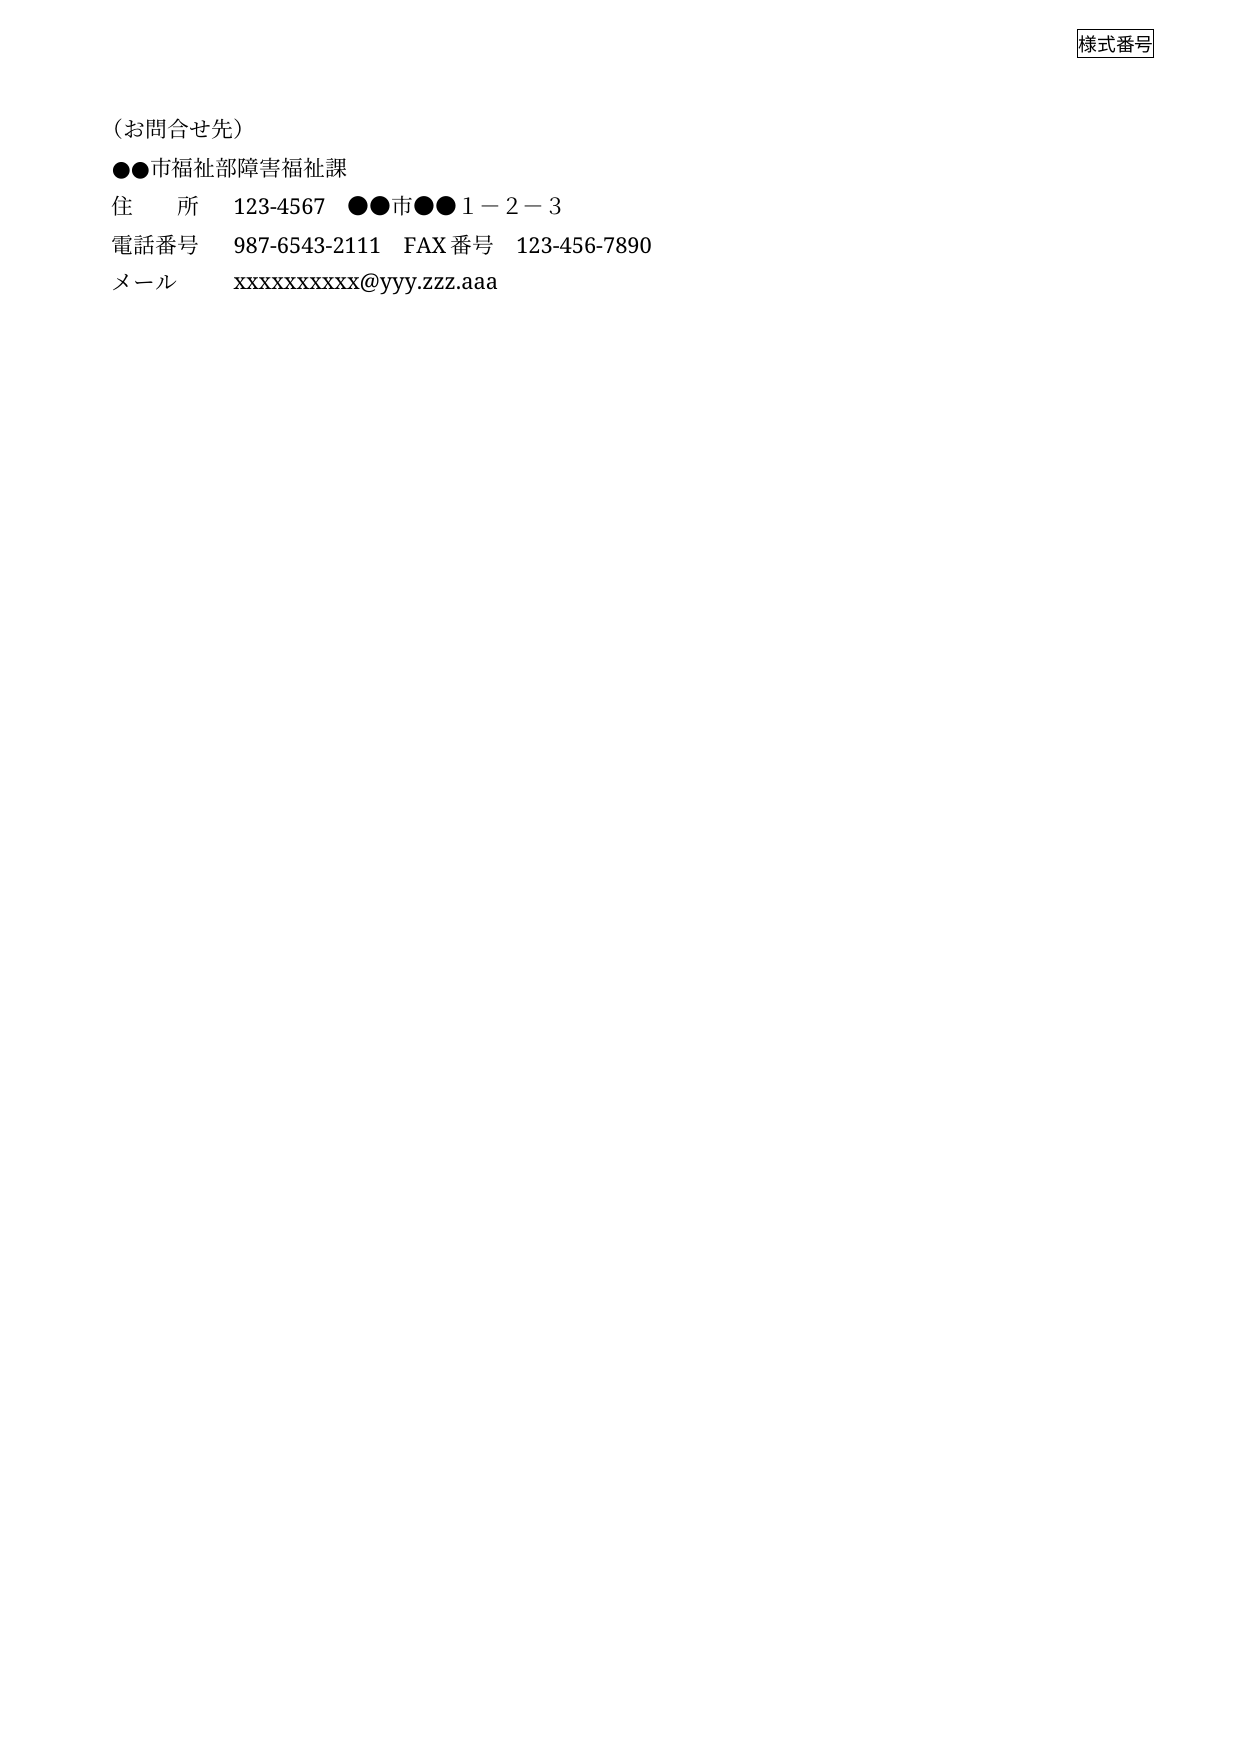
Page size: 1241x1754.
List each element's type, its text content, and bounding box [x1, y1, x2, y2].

table_cell 住 所 [100, 185, 233, 224]
table_cell 123-4567 ●●市●●１－２－３ [233, 185, 986, 224]
table_header （お問合せ先） [100, 108, 986, 147]
table_cell ●●市福祉部障害福祉課 [100, 147, 986, 185]
table_cell 電話番号 メール [100, 224, 233, 300]
table_cell 987-6543-2111 FAX番号 123-456-7890 xxxxxxxxxx@yyy.zzz.aaa [233, 224, 986, 300]
